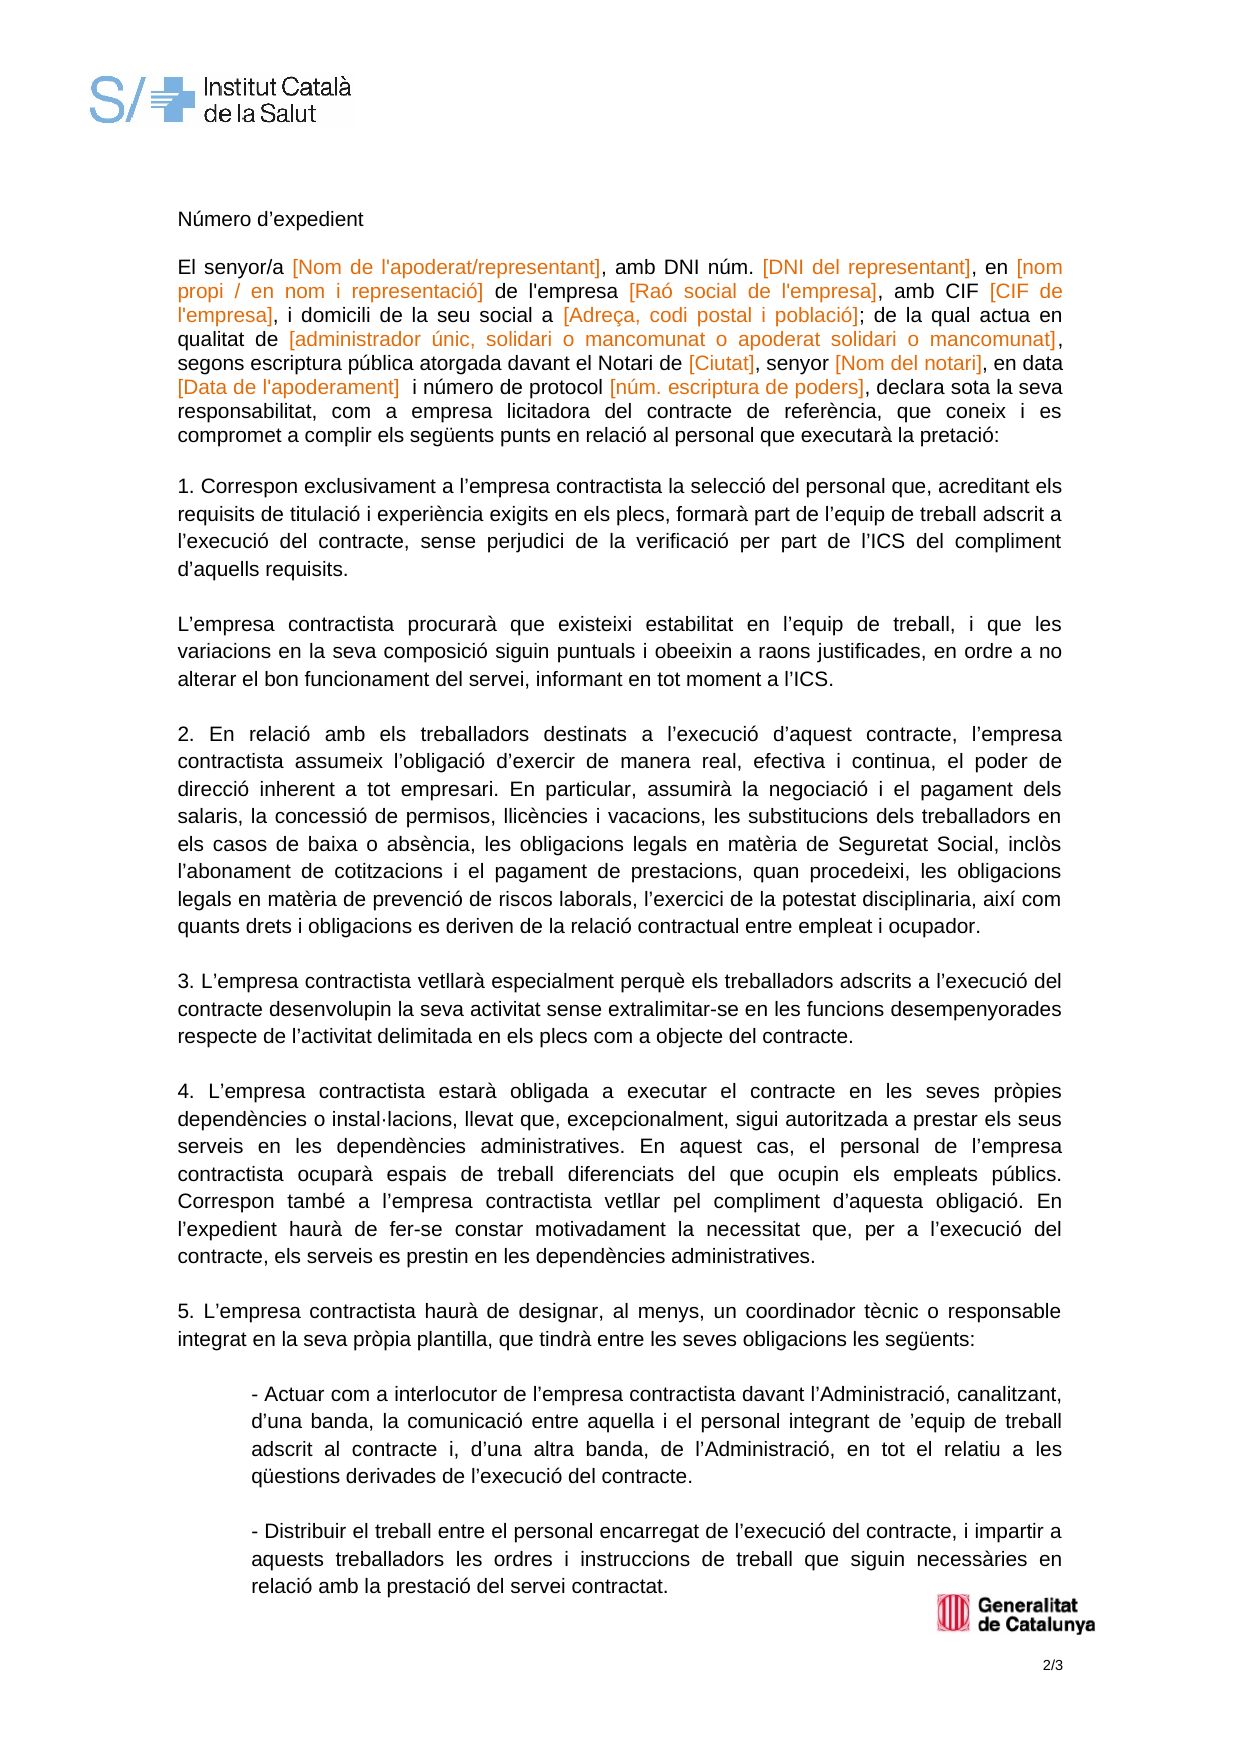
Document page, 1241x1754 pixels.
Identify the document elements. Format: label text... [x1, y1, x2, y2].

text El senyor/a [Nom de l'apoderat/representant], amb DNI núm. [DNI del representant], en [nom propi / en nom i representació] de l'empresa [Raó social de l'empresa], amb CIF [CIF de l'empresa], i domicili de la seu social a [Adreça, codi postal i població]; de la qual actua en qualitat de [administrador únic, solidari o mancomunat o apoderat solidari o mancomunat], segons escriptura pública atorgada davant el Notari de [Ciutat], senyor [Nom del notari], en data [Data de l'apoderament] i número de protocol [núm. escriptura de poders], declara sota la seva responsabilitat, com a empresa licitadora del contracte de referència, que coneix i es compromet a complir els següents punts en relació al personal que executarà la pretació: [177, 255, 1063, 446]
picture [88, 73, 355, 127]
text 4. L’empresa contractista estarà obligada a executar el contracte en les seves pròpies dependències o instal·lacions, llevat que, excepcionalment, sigui autoritzada a prestar els seus serveis en les dependències administratives. En aquest cas, el personal de l’empresa contractista ocuparà espais de treball diferenciats del que ocupin els empleats públics. Correspon també a l’empresa contractista vetllar pel compliment d’aquesta obligació. En l’expedient haurà de fer-se constar motivadament la necessitat que, per a l’execució del contracte, els serveis es prestin en les dependències administratives. [177, 1079, 1063, 1268]
text 2. En relació amb els treballadors destinats a l’execució d’aquest contracte, l’empresa contractista assumeix l’obligació d’exercir de manera real, efectiva i continua, el poder de direcció inherent a tot empresari. En particular, assumirà la negociació i el pagament dels salaris, la concessió de permisos, llicències i vacacions, les substitucions dels treballadors en els casos de baixa o absència, les obligacions legals en matèria de Seguretat Social, inclòs l’abonament de cotitzacions i el pagament de prestacions, quan procedeixi, les obligacions legals en matèria de prevenció de riscos laborals, l’exercici de la potestat disciplinaria, així com quants drets i obligacions es deriven de la relació contractual entre empleat i ocupador. [177, 721, 1063, 938]
text - Distribuir el treball entre el personal encarregat de l’execució del contracte, i impartir a aquests treballadors les ordres i instruccions de treball que siguin necessàries en relació amb la prestació del servei contractat. [251, 1519, 1063, 1598]
text 1. Correspon exclusivament a l’empresa contractista la selecció del personal que, acreditant els requisits de titulació i experiència exigits en els plecs, formarà part de l’equip de treball adscrit a l’execució del contracte, sense perjudici de la verificació per part de l’ICS del compliment d’aquells requisits. [177, 474, 1063, 580]
text 5. L’empresa contractista haurà de designar, al menys, un coordinador tècnic o responsable integrat en la seva pròpia plantilla, que tindrà entre les seves obligacions les següents: [177, 1299, 1063, 1350]
text L’empresa contractista procurarà que existeixi estabilitat en l’equip de treball, i que les variacions en la seva composició siguin puntuals i obeeixin a raons justificades, en ordre a no alterar el bon funcionament del servei, informant en tot moment a l’ICS. [177, 611, 1063, 690]
picture [898, 1587, 1133, 1640]
text Número d’expedient [177, 207, 1063, 231]
text - Actuar com a interlocutor de l’empresa contractista davant l’Administració, canalitzant, d’una banda, la comunicació entre aquella i el personal integrant de ’equip de treball adscrit al contracte i, d’una altra banda, de l’Administració, en tot el relatiu a les qüestions derivades de l’execució del contracte. [251, 1381, 1063, 1488]
text 3. L’empresa contractista vetllarà especialment perquè els treballadors adscrits a l’execució del contracte desenvolupin la seva activitat sense extralimitar-se en les funcions desempenyorades respecte de l’activitat delimitada en els plecs com a objecte del contracte. [177, 969, 1063, 1048]
